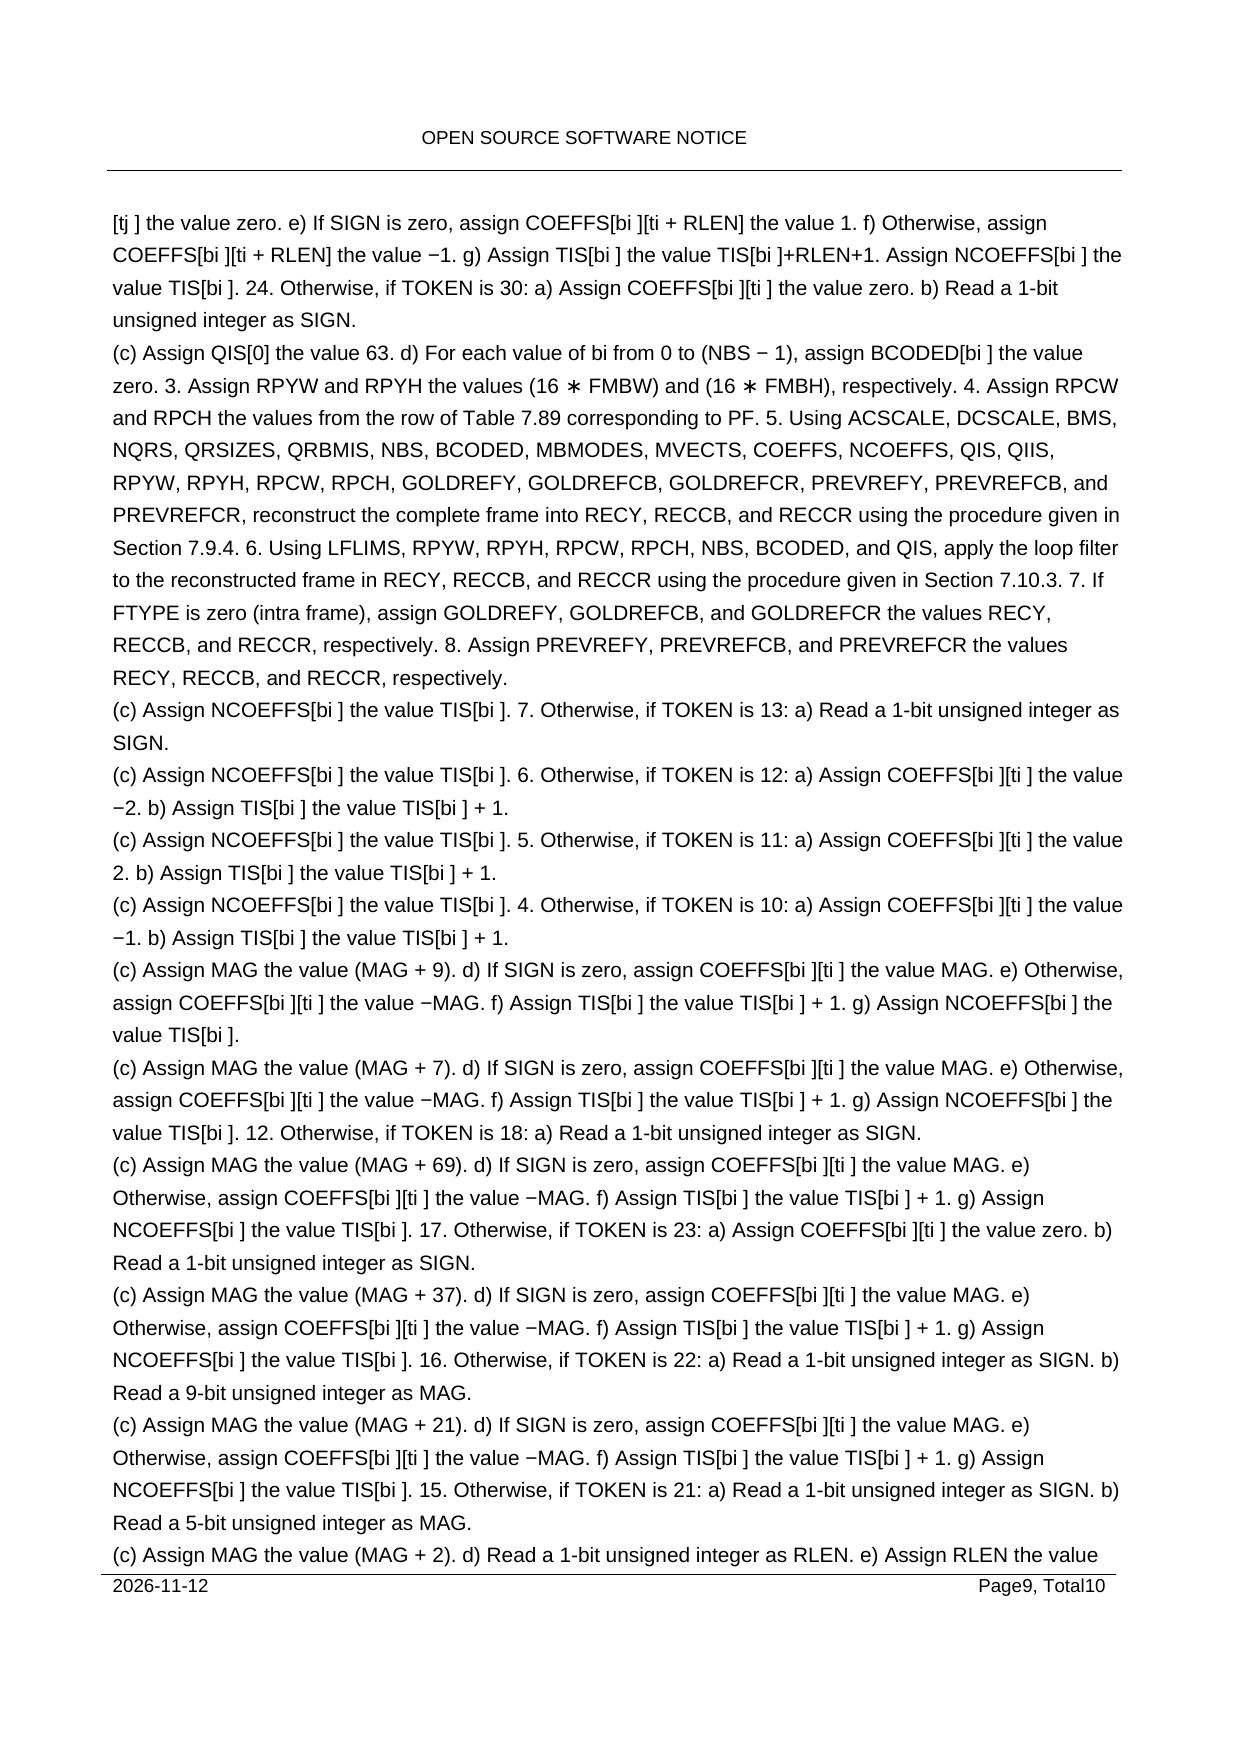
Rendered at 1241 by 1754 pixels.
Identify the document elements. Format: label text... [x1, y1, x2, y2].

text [112, 1539, 1128, 1571]
text (c) Assign NCOEFFS[bi ] the value TIS[bi ]. 4. Otherwise, if TOKEN is 10: a) Assign COEFFS[bi ][ti ] the value −1. b) Assign TIS[bi ] the value TIS[bi ] + 1. [112, 889, 1128, 954]
text (c) Assign NCOEFFS[bi ] the value TIS[bi ]. 5. Otherwise, if TOKEN is 11: a) Assign COEFFS[bi ][ti ] the value 2. b) Assign TIS[bi ] the value TIS[bi ] + 1. [112, 824, 1128, 889]
text (c) Assign MAG the value (MAG + 9). d) If SIGN is zero, assign COEFFS[bi ][ti ] the value MAG. e) Otherwise, assign COEFFS[bi ][ti ] the value −MAG. f) Assign TIS[bi ] the value TIS[bi ] + 1. g) Assign NCOEFFS[bi ] the value TIS[bi ]. [112, 954, 1128, 1051]
text (c) Assign MAG the value (MAG + 69). d) If SIGN is zero, assign COEFFS[bi ][ti ] the value MAG. e) Otherwise, assign COEFFS[bi ][ti ] the value −MAG. f) Assign TIS[bi ] the value TIS[bi ] + 1. g) Assign NCOEFFS[bi ] the value TIS[bi ]. 17. Otherwise, if TOKEN is 23: a) Assign COEFFS[bi ][ti ] the value zero. b) Read a 1-bit unsigned integer as SIGN. [112, 1149, 1128, 1279]
text (c) Assign MAG the value (MAG + 37). d) If SIGN is zero, assign COEFFS[bi ][ti ] the value MAG. e) Otherwise, assign COEFFS[bi ][ti ] the value −MAG. f) Assign TIS[bi ] the value TIS[bi ] + 1. g) Assign NCOEFFS[bi ] the value TIS[bi ]. 16. Otherwise, if TOKEN is 22: a) Read a 1-bit unsigned integer as SIGN. b) Read a 9-bit unsigned integer as MAG. [112, 1279, 1128, 1409]
text (c) Assign MAG the value (MAG + 21). d) If SIGN is zero, assign COEFFS[bi ][ti ] the value MAG. e) Otherwise, assign COEFFS[bi ][ti ] the value −MAG. f) Assign TIS[bi ] the value TIS[bi ] + 1. g) Assign NCOEFFS[bi ] the value TIS[bi ]. 15. Otherwise, if TOKEN is 21: a) Read a 1-bit unsigned integer as SIGN. b) Read a 5-bit unsigned integer as MAG. [112, 1409, 1128, 1539]
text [112, 206, 1128, 336]
text (c) Assign MAG the value (MAG + 7). d) If SIGN is zero, assign COEFFS[bi ][ti ] the value MAG. e) Otherwise, assign COEFFS[bi ][ti ] the value −MAG. f) Assign TIS[bi ] the value TIS[bi ] + 1. g) Assign NCOEFFS[bi ] the value TIS[bi ]. 12. Otherwise, if TOKEN is 18: a) Read a 1-bit unsigned integer as SIGN. [112, 1051, 1128, 1149]
text (c) Assign NCOEFFS[bi ] the value TIS[bi ]. 7. Otherwise, if TOKEN is 13: a) Read a 1-bit unsigned integer as SIGN. [112, 694, 1128, 759]
text (c) Assign NCOEFFS[bi ] the value TIS[bi ]. 6. Otherwise, if TOKEN is 12: a) Assign COEFFS[bi ][ti ] the value −2. b) Assign TIS[bi ] the value TIS[bi ] + 1. [112, 759, 1128, 824]
text (c) Assign QIS[0] the value 63. d) For each value of bi from 0 to (NBS − 1), assign BCODED[bi ] the value zero. 3. Assign RPYW and RPYH the values (16 ∗ FMBW) and (16 ∗ FMBH), respectively. 4. Assign RPCW and RPCH the values from the row of Table 7.89 corresponding to PF. 5. Using ACSCALE, DCSCALE, BMS, NQRS, QRSIZES, QRBMIS, NBS, BCODED, MBMODES, MVECTS, COEFFS, NCOEFFS, QIS, QIIS, RPYW, RPYH, RPCW, RPCH, GOLDREFY, GOLDREFCB, GOLDREFCR, PREVREFY, PREVREFCB, and PREVREFCR, reconstruct the complete frame into RECY, RECCB, and RECCR using the procedure given in Section 7.9.4. 6. Using LFLIMS, RPYW, RPYH, RPCW, RPCH, NBS, BCODED, and QIS, apply the loop filter to the reconstructed frame in RECY, RECCB, and RECCR using the procedure given in Section 7.10.3. 7. If FTYPE is zero (intra frame), assign GOLDREFY, GOLDREFCB, and GOLDREFCR the values RECY, RECCB, and RECCR, respectively. 8. Assign PREVREFY, PREVREFCB, and PREVREFCR the values RECY, RECCB, and RECCR, respectively. [112, 336, 1128, 694]
